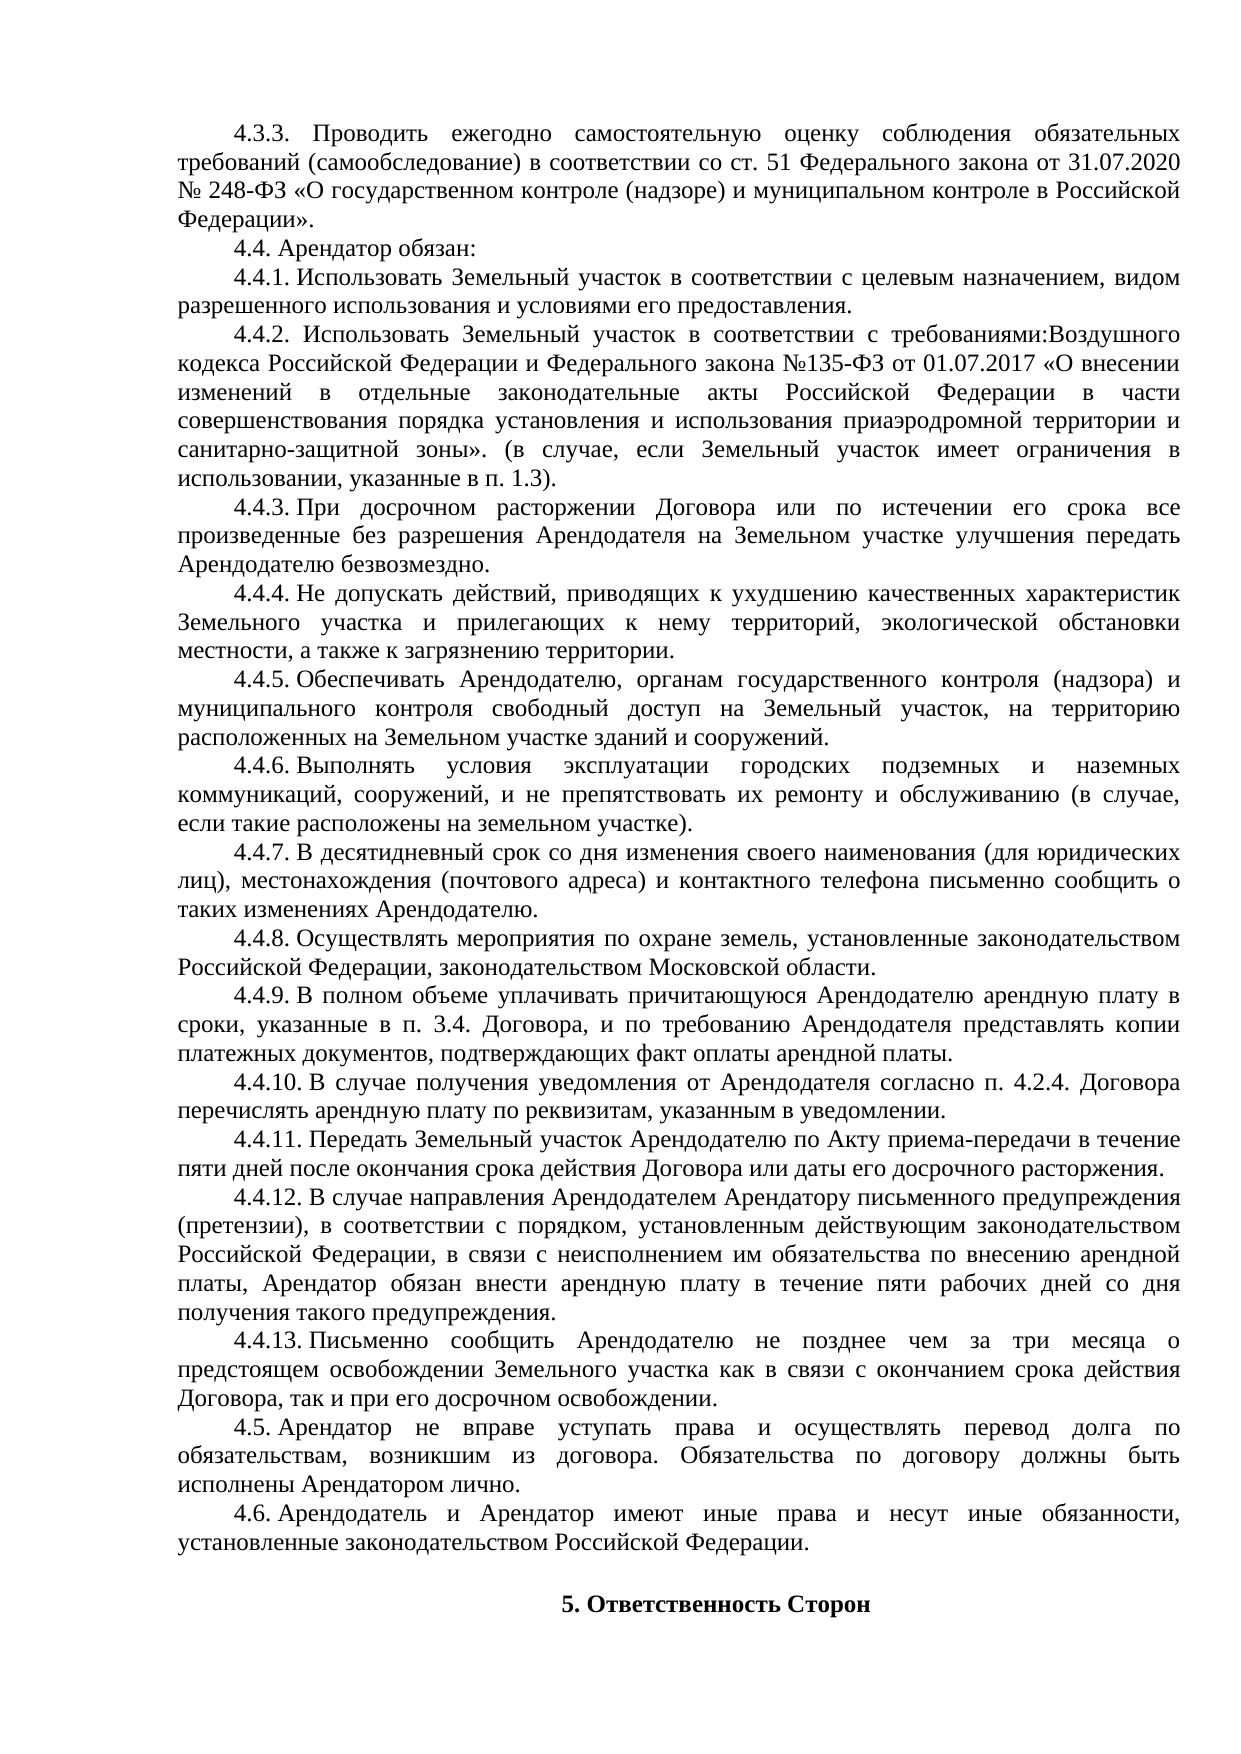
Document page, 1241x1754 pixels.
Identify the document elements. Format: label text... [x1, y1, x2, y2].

text 4.4.2. Использовать Земельный участок в соответствии с требованиями:Воздушного кодекса Российской Федерации и Федерального закона №135-ФЗ от 01.07.2017 «О внесении изменений в отдельные законодательные акты Российской Федерации в части совершенствования порядка установления и использования приаэродромной территории и санитарно-защитной зоны». (в случае, если Земельный участок имеет ограничения в использовании, указанные в п. 1.3). [177, 319, 1181, 492]
text 5. Ответственность Сторон [177, 1589, 1181, 1617]
text 4.5. Арендатор не вправе уступать права и осуществлять перевод долга по обязательствам, возникшим из договора. Обязательства по договору должны быть исполнены Арендатором лично. [177, 1412, 1181, 1498]
text 4.4.3. При досрочном расторжении Договора или по истечении его срока все произведенные без разрешения Арендодателя на Земельном участке улучшения передать Арендодателю безвозмездно. [177, 492, 1181, 578]
text 4.4.11. Передать Земельный участок Арендодателю по Акту приема-передачи в течение пяти дней после окончания срока действия Договора или даты его досрочного расторжения. [177, 1124, 1181, 1182]
text 4.4. Арендатор обязан: [177, 233, 1181, 262]
text 4.4.5. Обеспечивать Арендодателю, органам государственного контроля (надзора) и муниципального контроля свободный доступ на Земельный участок, на территорию расположенных на Земельном участке зданий и сооружений. [177, 664, 1181, 751]
text 4.6. Арендодатель и Арендатор имеют иные права и несут иные обязанности, установленные законодательством Российской Федерации. [177, 1498, 1181, 1556]
text 4.4.8. Осуществлять мероприятия по охране земель, установленные законодательством Российской Федерации, законодательством Московской области. [177, 923, 1181, 981]
text 4.4.12. В случае направления Арендодателем Арендатору письменного предупреждения (претензии), в соответствии с порядком, установленным действующим законодательством Российской Федерации, в связи с неисполнением им обязательства по внесению арендной платы, Арендатор обязан внести арендную плату в течение пяти рабочих дней со дня получения такого предупреждения. [177, 1182, 1181, 1326]
text 4.4.7. В десятидневный срок со дня изменения своего наименования (для юридических лиц), местонахождения (почтового адреса) и контактного телефона письменно сообщить о таких изменениях Арендодателю. [177, 837, 1181, 923]
text 4.4.6. Выполнять условия эксплуатации городских подземных и наземных коммуникаций, сооружений, и не препятствовать их ремонту и обслуживанию (в случае, если такие расположены на земельном участке). [177, 751, 1181, 837]
text 4.4.4. Не допускать действий, приводящих к ухудшению качественных характеристик Земельного участка и прилегающих к нему территорий, экологической обстановки местности, а также к загрязнению территории. [177, 578, 1181, 664]
text 4.4.9. В полном объеме уплачивать причитающуюся Арендодателю арендную плату в сроки, указанные в п. 3.4. Договора, и по требованию Арендодателя представлять копии платежных документов, подтверждающих факт оплаты арендной платы. [177, 981, 1181, 1067]
text 4.4.1. Использовать Земельный участок в соответствии с целевым назначением, видом разрешенного использования и условиями его предоставления. [177, 262, 1181, 319]
text 4.3.3. Проводить ежегодно самостоятельную оценку соблюдения обязательных требований (самообследование) в соответствии со ст. 51 Федерального закона от 31.07.2020 № 248-ФЗ «О государственном контроле (надзоре) и муниципальном контроле в Российской Федерации». [177, 118, 1181, 233]
text 4.4.13. Письменно сообщить Арендодателю не позднее чем за три месяца о предстоящем освобождении Земельного участка как в связи с окончанием срока действия Договора, так и при его досрочном освобождении. [177, 1326, 1181, 1412]
text 4.4.10. В случае получения уведомления от Арендодателя согласно п. 4.2.4. Договора перечислять арендную плату по реквизитам, указанным в уведомлении. [177, 1067, 1181, 1124]
